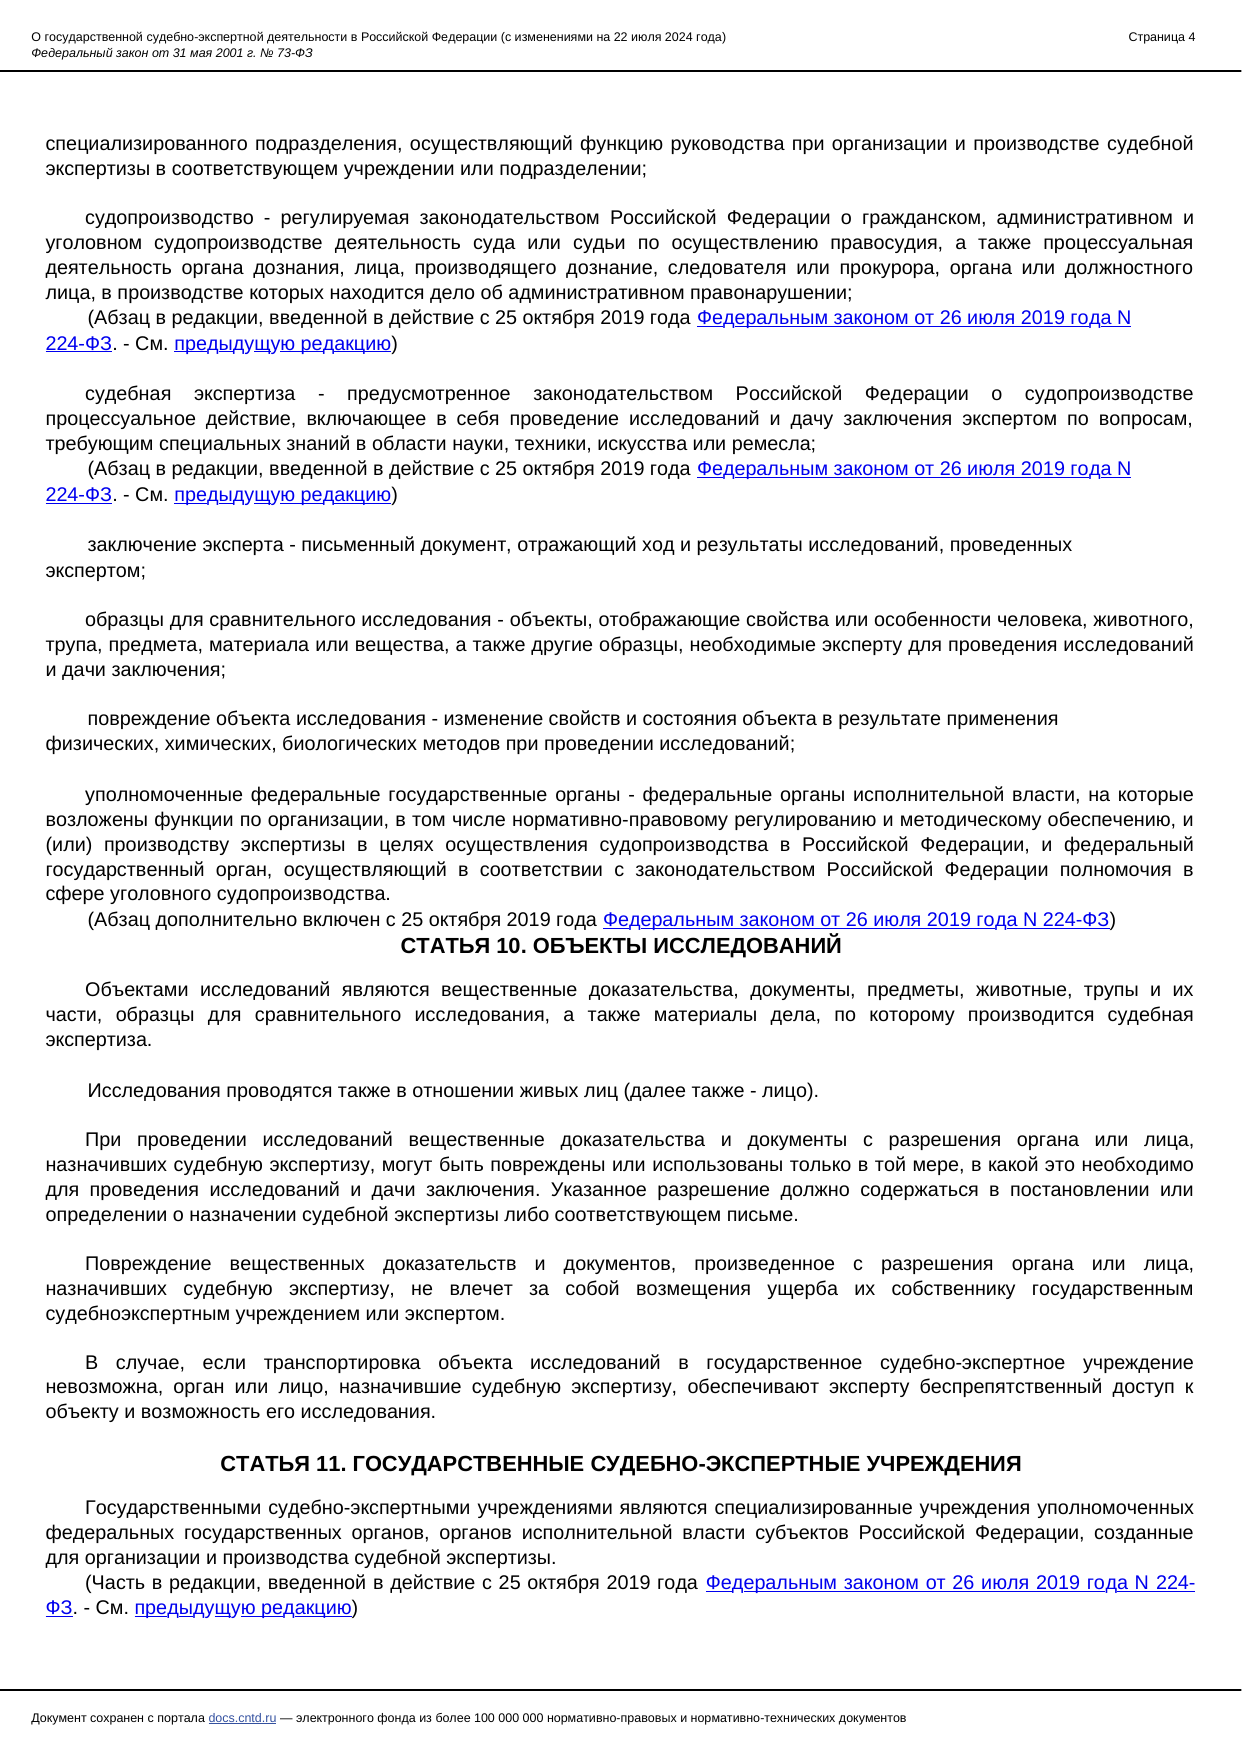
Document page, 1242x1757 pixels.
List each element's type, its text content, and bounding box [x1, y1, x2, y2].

text Государственными судебно-экспертными учреждениями являются специализированные учреждения уполномоченных федеральных государственных органов, органов исполнительной власти субъектов Российской Федерации, созданные для организации и производства судебной экспертизы. [45, 1496, 1195, 1569]
text В случае, если транспортировка объекта исследований в государственное судебно-экспертное учреждение невозможна, орган или лицо, назначившие судебную экспертизу, обеспечивают эксперту беспрепятственный доступ к объекту и возможность его исследования. [45, 1351, 1195, 1423]
text заключение эксперта - письменный документ, отражающий ход и результаты исследований, проведенных [87, 533, 1195, 556]
text 224-ФЗ. - См. предыдущую редакцию) [45, 483, 1195, 505]
text физических, химических, биологических методов при проведении исследований; [45, 732, 1195, 755]
text При проведении исследований вещественные доказательства и документы с разрешения органа или лица, назначивших судебную экспертизу, могут быть повреждены или использованы только в той мере, в какой это необходимо для проведения исследований и дачи заключения. Указанное разрешение должно содержаться в постановлении или определении о назначении судебной экспертизы либо соответствующем письме. [45, 1128, 1195, 1225]
text экспертом; [45, 559, 1195, 581]
text (Абзац дополнительно включен с 25 октября 2019 года Федеральным законом от 26 июля 2019 года N 224-ФЗ) [87, 908, 1195, 930]
text Объектами исследований являются вещественные доказательства, документы, предметы, животные, трупы и их части, образцы для сравнительного исследования, а также материалы дела, по которому производится судебная экспертиза. [45, 978, 1195, 1051]
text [45, 132, 1195, 180]
text (Абзац в редакции, введенной в действие с 25 октября 2019 года Федеральным законом от 26 июля 2019 года N [87, 306, 1195, 329]
subtitle СТАТЬЯ 10. ОБЪЕКТЫ ИССЛЕДОВАНИЙ [47, 933, 1195, 958]
text повреждение объекта исследования - изменение свойств и состояния объекта в результате применения [87, 707, 1195, 729]
text (Часть в редакции, введенной в действие с 25 октября 2019 года Федеральным законом от 26 июля 2019 года N 224-ФЗ. - См. предыдущую редакцию) [45, 1571, 1195, 1619]
subtitle СТАТЬЯ 11. ГОСУДАРСТВЕННЫЕ СУДЕБНО-ЭКСПЕРТНЫЕ УЧРЕЖДЕНИЯ [47, 1451, 1195, 1476]
text уполномоченные федеральные государственные органы - федеральные органы исполнительной власти, на которые возложены функции по организации, в том числе нормативно-правовому регулированию и методическому обеспечению, и (или) производству экспертизы в целях осуществления судопроизводства в Российской Федерации, и федеральный государственный орган, осуществляющий в соответствии с законодательством Российской Федерации полномочия в сфере уголовного судопроизводства. [45, 783, 1195, 905]
text 224-ФЗ. - См. предыдущую редакцию) [45, 331, 1195, 354]
text Исследования проводятся также в отношении живых лиц (далее также - лицо). [87, 1079, 1195, 1101]
text судопроизводство - регулируемая законодательством Российской Федерации о гражданском, административном и уголовном судопроизводстве деятельность суда или судьи по осуществлению правосудия, а также процессуальная деятельность органа дознания, лица, производящего дознание, следователя или прокурора, органа или должностного лица, в производстве которых находится дело об административном правонарушении; [45, 206, 1195, 303]
text (Абзац в редакции, введенной в действие с 25 октября 2019 года Федеральным законом от 26 июля 2019 года N [87, 457, 1195, 480]
text образцы для сравнительного исследования - объекты, отображающие свойства или особенности человека, животного, трупа, предмета, материала или вещества, а также другие образцы, необходимые эксперту для проведения исследований и дачи заключения; [45, 608, 1195, 680]
text судебная экспертиза - предусмотренное законодательством Российской Федерации о судопроизводстве процессуальное действие, включающее в себя проведение исследований и дачу заключения экспертом по вопросам, требующим специальных знаний в области науки, техники, искусства или ремесла; [45, 382, 1195, 455]
text Повреждение вещественных доказательств и документов, произведенное с разрешения органа или лица, назначивших судебную экспертизу, не влечет за собой возмещения ущерба их собственнику государственным судебноэкспертным учреждением или экспертом. [45, 1252, 1195, 1324]
